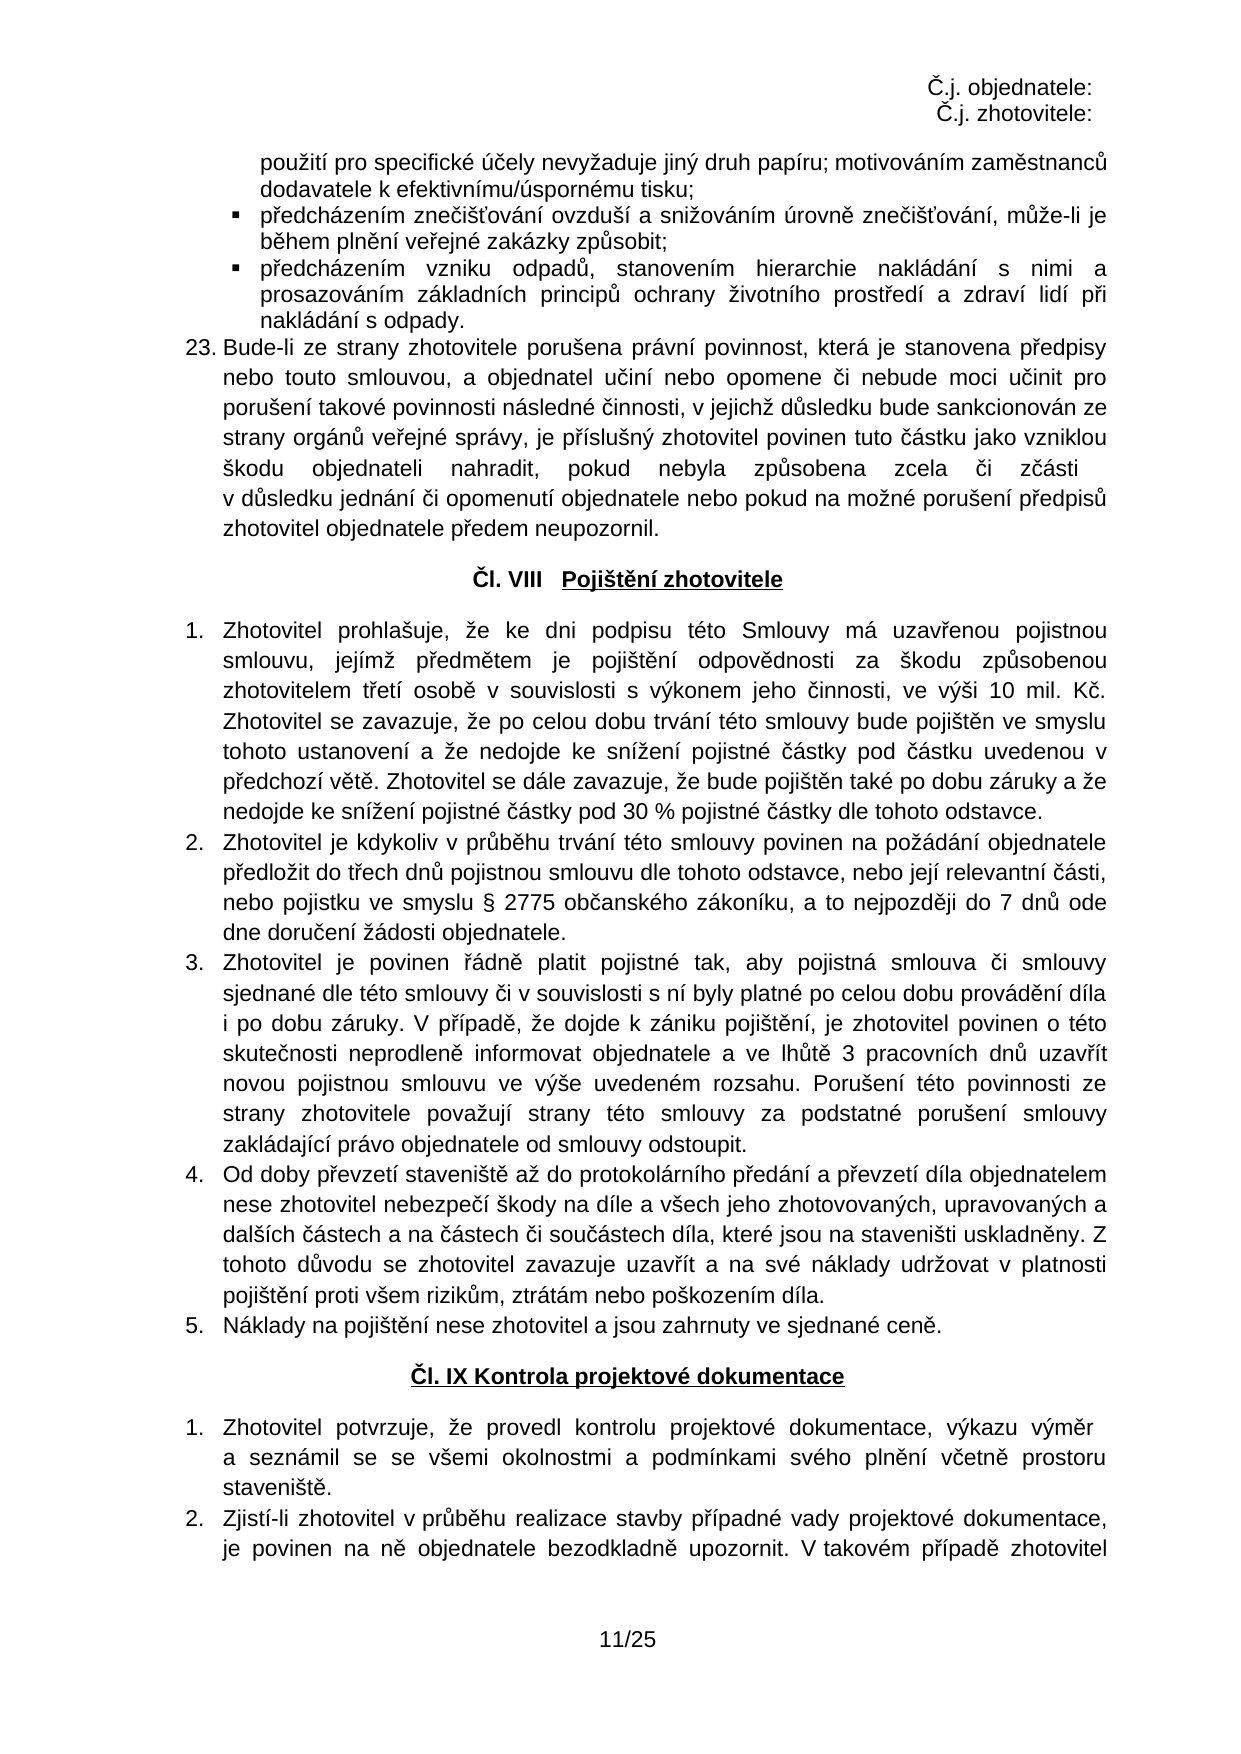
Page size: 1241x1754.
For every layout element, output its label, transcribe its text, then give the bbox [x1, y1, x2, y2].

list Zhotovitel je povinen řádně platit pojistné tak, aby pojistná smlouva či smlouvy sjednané dle této smlouvy či v souvislosti s ní byly platné po celou dobu provádění díla i po dobu záruky. V případě, že dojde k zániku pojištění, je zhotovitel povinen o této skutečnosti neprodleně informovat objednatele a ve lhůtě 3 pracovních dnů uzavřít novou pojistnou smlouvu ve výše uvedeném rozsahu. Porušení této povinnosti ze strany zhotovitele považují strany této smlouvy za podstatné porušení smlouvy zakládající právo objednatele od smlouvy odstoupit. [185, 949, 1107, 1157]
list předcházením vzniku odpadů, stanovením hierarchie nakládání s nimi a prosazováním základních principů ochrany životního prostředí a zdraví lidí při nakládání s odpady. [230, 255, 1107, 334]
list Od doby převzetí staveniště až do protokolárního předání a převzetí díla objednatelem nese zhotovitel nebezpečí škody na díle a všech jeho zhotovovaných, upravovaných a dalších částech a na částech či součástech díla, které jsou na staveništi uskladněny. Z tohoto důvodu se zhotovitel zavazuje uzavřít a na své náklady udržovat v platnosti pojištění proti všem rizikům, ztrátám nebo poškozením díla. [185, 1161, 1107, 1308]
list předcházením znečišťování ovzduší a snižováním úrovně znečišťování, může-li je během plnění veřejné zakázky způsobit; [230, 202, 1107, 255]
list Zhotovitel je kdykoliv v průběhu trvání této smlouvy povinen na požádání objednatele předložit do třech dnů pojistnou smlouvu dle tohoto odstavce, nebo její relevantní části, nebo pojistku ve smyslu § 2775 občanského zákoníku, a to nejpozději do 7 dnů ode dne doručení žádosti objednatele. [185, 828, 1107, 946]
text Čl. VIII Pojištění zhotovitele [148, 566, 1107, 592]
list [185, 1504, 1107, 1561]
list Zhotovitel prohlašuje, že ke dni podpisu této Smlouvy má uzavřenou pojistnou smlouvu, jejímž předmětem je pojištění odpovědnosti za škodu způsobenou zhotovitelem třetí osobě v souvislosti s výkonem jeho činnosti, ve výši 10 mil. Kč. Zhotovitel se zavazuje, že po celou dobu trvání této smlouvy bude pojištěn ve smyslu tohoto ustanovení a že nedojde ke snížení pojistné částky pod částku uvedenou v předchozí větě. Zhotovitel se dále zavazuje, že bude pojištěn také po dobu záruky a že nedojde ke snížení pojistné částky pod 30 % pojistné částky dle tohoto odstavce. [185, 617, 1107, 825]
list Zhotovitel potvrzuje, že provedl kontrolu projektové dokumentace, výkazu výměr a seznámil se se všemi okolnostmi a podmínkami svého plnění včetně prostoru staveniště. [185, 1414, 1107, 1501]
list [230, 148, 1107, 202]
list Náklady na pojištění nese zhotovitel a jsou zahrnuty ve sjednané ceně. [185, 1312, 1107, 1338]
list Bude-li ze strany zhotovitele porušena právní povinnost, která je stanovena předpisy nebo touto smlouvou, a objednatel učiní nebo opomene či nebude moci učinit pro porušení takové povinnosti následné činnosti, v jejichž důsledku bude sankcionován ze strany orgánů veřejné správy, je příslušný zhotovitel povinen tuto částku jako vzniklou škodu objednateli nahradit, pokud nebyla způsobena zcela či zčásti v důsledku jednání či opomenutí objednatele nebo pokud na možné porušení předpisů zhotovitel objednatele předem neupozornil. [185, 334, 1107, 541]
text Čl. IX Kontrola projektové dokumentace [148, 1363, 1107, 1389]
